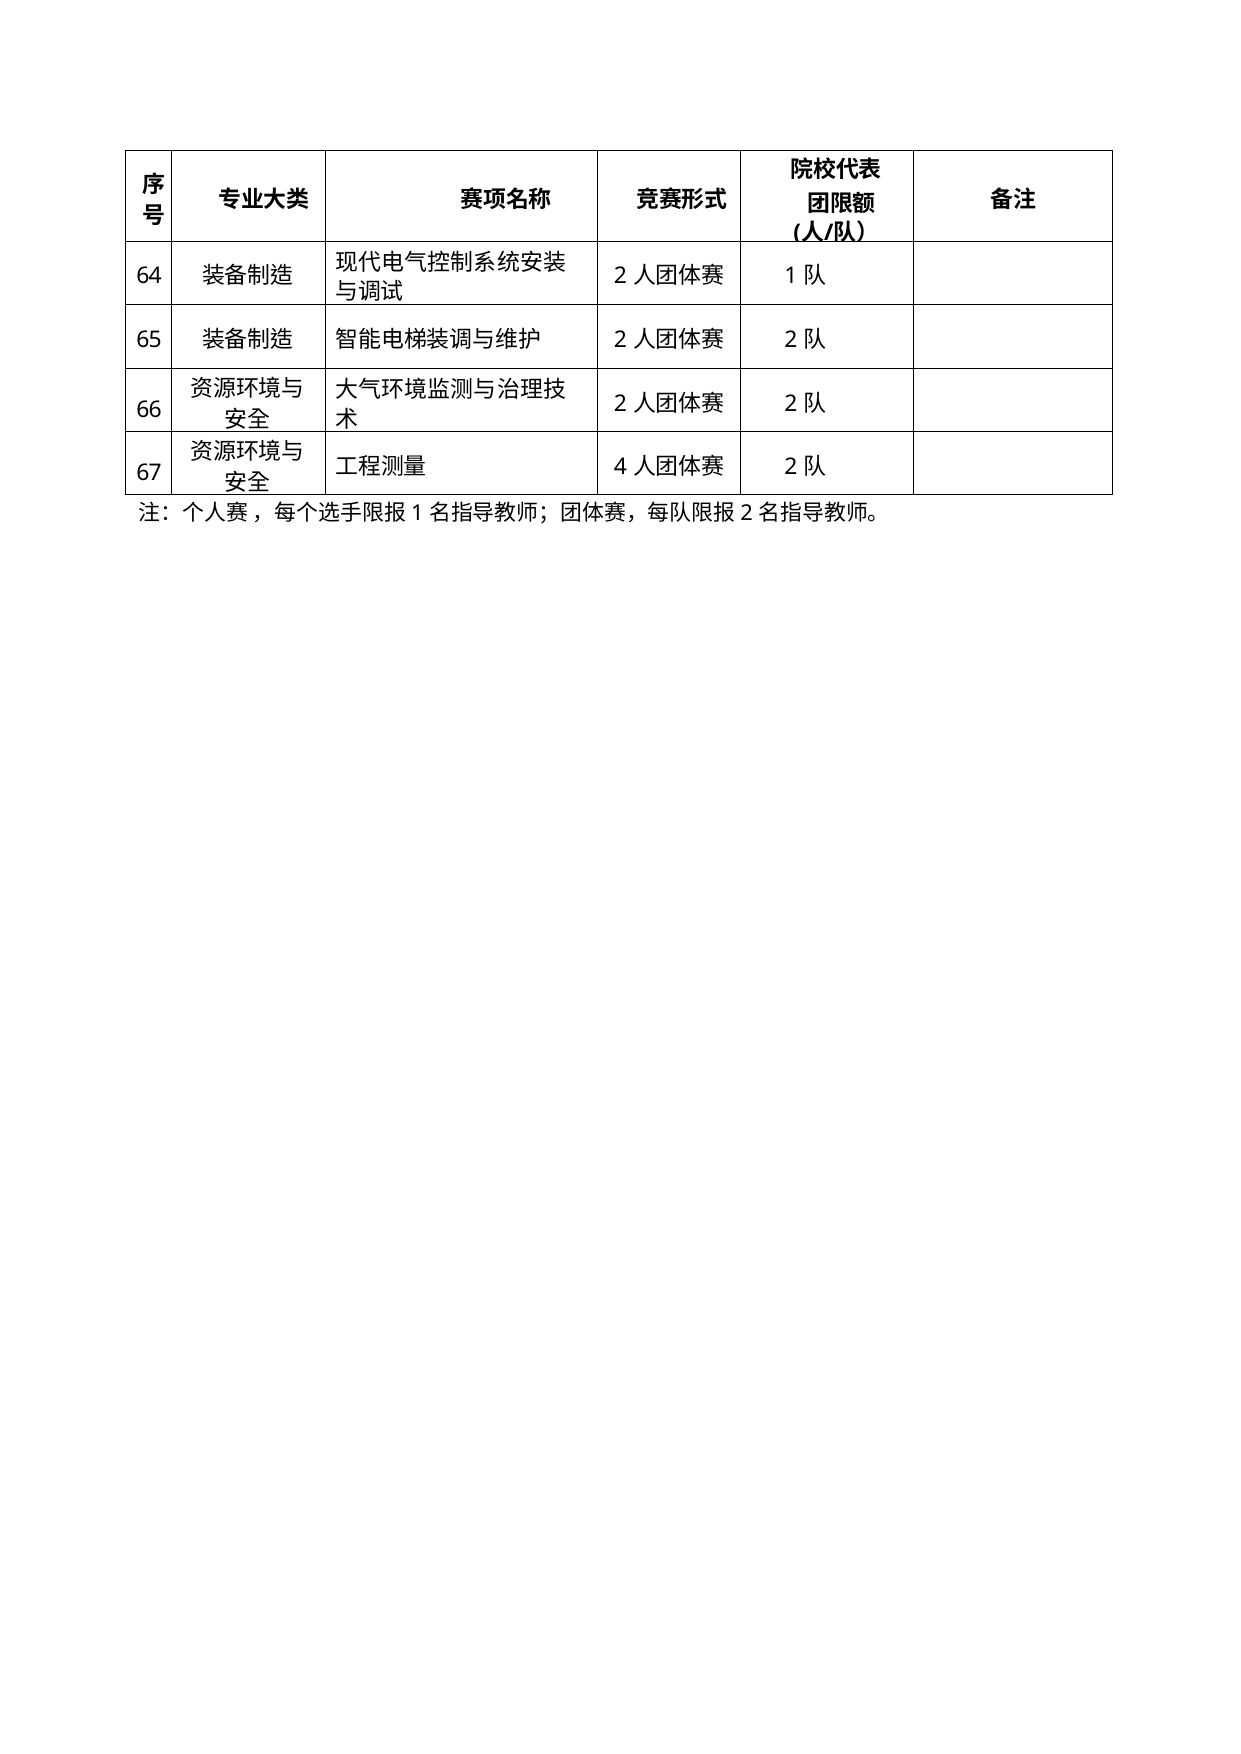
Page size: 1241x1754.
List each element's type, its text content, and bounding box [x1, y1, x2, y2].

table_cell 智能电梯装调与维护 [326, 305, 597, 368]
table_cell 2 队 [741, 432, 913, 494]
table_cell 64 [126, 242, 171, 304]
table_cell 竞赛形式 [598, 151, 740, 241]
table_cell 大气环境监测与治理技术 [326, 369, 597, 431]
table_cell 资源环境与 安全 [172, 432, 325, 494]
table_cell 2 人团体赛 [598, 369, 740, 431]
table_cell 装备制造 [172, 305, 325, 368]
table_cell 现代电气控制系统安装与调试 [326, 242, 597, 304]
table_cell 工程测量 [326, 432, 597, 494]
table_cell 院校代表 团限额 (人/队） [741, 151, 913, 241]
table_cell 赛项名称 [326, 151, 597, 241]
table_cell [914, 242, 1112, 304]
table_cell 65 [126, 305, 171, 368]
text 注：个人赛 ，每个选手限报 1 名指导教师；团体赛，每队限报 2 名指导教师。 [73, 495, 1162, 526]
table_cell 67 [126, 432, 171, 494]
table_cell 专业大类 [172, 151, 325, 241]
table_cell 66 [126, 369, 171, 431]
table_cell 2 人团体赛 [598, 305, 740, 368]
table_cell [914, 305, 1112, 368]
table_cell 1 队 [741, 242, 913, 304]
table_cell 资源环境与 安全 [172, 369, 325, 431]
table_cell 2 队 [741, 305, 913, 368]
table_cell 序 号 [126, 151, 171, 241]
table_cell [914, 369, 1112, 431]
table_cell 4 人团体赛 [598, 432, 740, 494]
table_cell 装备制造 [172, 242, 325, 304]
table_cell [914, 432, 1112, 494]
table_cell 2 人团体赛 [598, 242, 740, 304]
table_cell 备注 [914, 151, 1112, 241]
table_cell 2 队 [741, 369, 913, 431]
